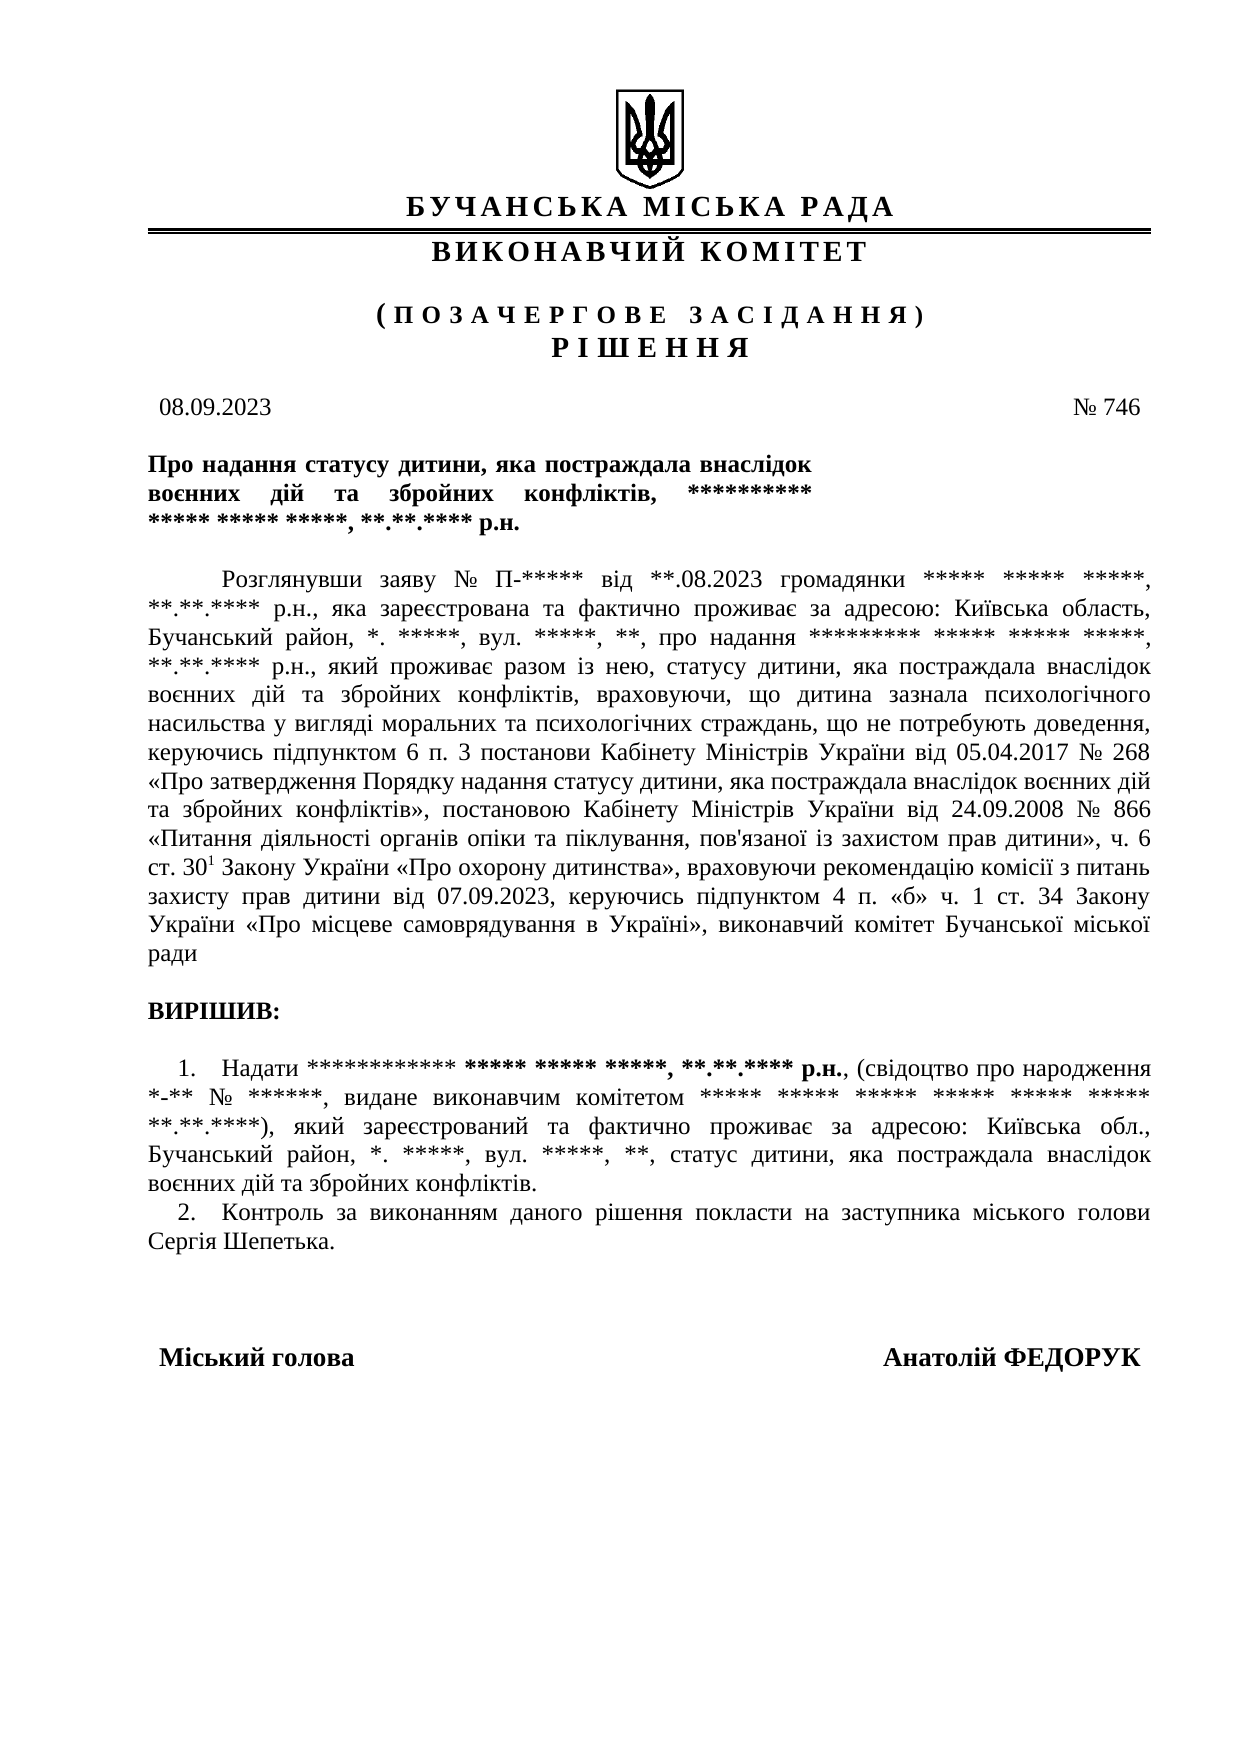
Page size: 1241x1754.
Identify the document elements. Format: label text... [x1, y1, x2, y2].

picture [614, 88, 685, 189]
table_header Анатолій ФЕДОРУК [649, 1341, 1152, 1372]
text БУЧАНСЬКА МІСЬКА РАДА [148, 189, 1152, 223]
table_header 08.09.2023 [148, 392, 651, 421]
list Контроль за виконанням даного рішення покласти на заступника міського голови Сергія Шепетька. [148, 1197, 1152, 1254]
text РІШЕННЯ [148, 330, 1152, 363]
table_header ВИКОНАВЧИЙ КОМІТЕТ [148, 234, 1151, 296]
table_header Міський голова [148, 1341, 649, 1372]
text Розглянувши заяву № П-***** від **.08.2023 громадянки ***** ***** *****, **.**.**** р.н., яка зареєстрована та фактично проживає за адресою: Київська область, Бучанський район, *. *****, вул. *****, **, про надання ********* ***** ***** *****, **.**.**** р.н., який проживає разом із нею, статусу дитини, яка постраждала внаслідок воєнних дій та збройних конфліктів, враховуючи, що дитина зазнала психологічного насильства у вигляді моральних та психологічних страждань, що не потребують доведення, керуючись підпунктом 6 п. 3 постанови Кабінету Міністрів України від 05.04.2017 № 268 «Про затвердження Порядку надання статусу дитини, яка постраждала внаслідок воєнних дій та збройних конфліктів», постановою Кабінету Міністрів України від 24.09.2008 № 866 «Питання діяльності органів опіки та піклування, пов'язаної із захистом прав дитини», ч. 6 ст. 301 Закону України «Про охорону дитинства», враховуючи рекомендацію комісії з питань захисту прав дитини від 07.09.2023, керуючись підпунктом 4 п. «б» ч. 1 ст. 34 Закону України «Про місцеве самоврядування в Україні», виконавчий комітет Бучанської міської ради [148, 564, 1152, 967]
text (ПОЗАЧЕРГОВЕ ЗАСІДАННЯ) [148, 296, 1152, 330]
text ВИРІШИВ: [148, 996, 1152, 1024]
table_header № 746 [651, 392, 1152, 421]
list Надати ************ ***** ***** *****, **.**.**** р.н., (свідоцтво про народження *-** № ******, видане виконавчим комітетом ***** ***** ***** ***** ***** ***** **.**.****), який зареєстрований та фактично проживає за адресою: Київська обл., Бучанський район, *. *****, вул. *****, **, статус дитини, яка постраждала внаслідок воєнних дій та збройних конфліктів. [148, 1053, 1152, 1197]
text Про надання статусу дитини, яка постраждала внаслідок воєнних дій та збройних конфліктів, ********** ***** ***** *****, **.**.**** р.н. [148, 449, 812, 536]
